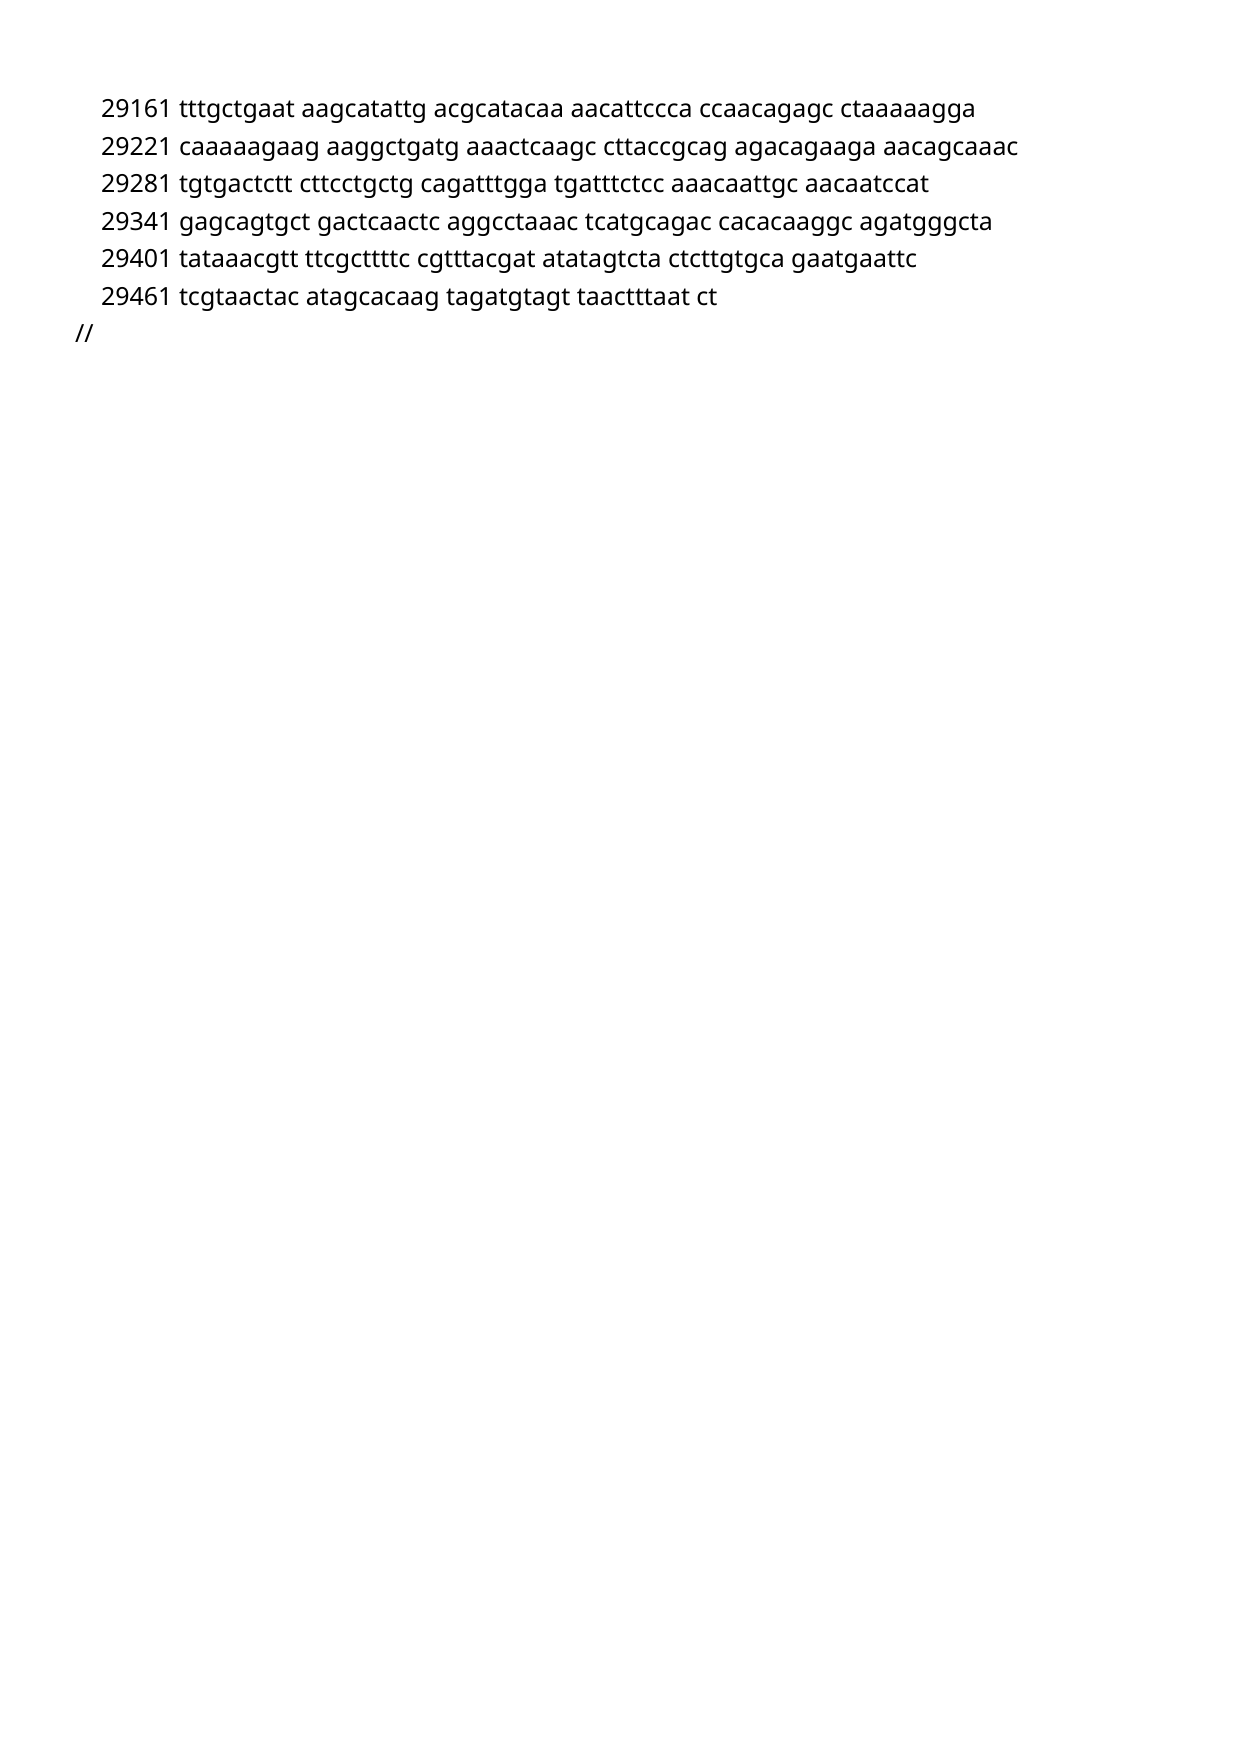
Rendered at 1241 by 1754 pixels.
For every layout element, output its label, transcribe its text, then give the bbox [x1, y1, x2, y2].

text 29461 tcgtaactac atagcacaag tagatgtagt taactttaat ct [75, 277, 1165, 314]
text 29221 caaaaagaag aaggctgatg aaactcaagc cttaccgcag agacagaaga aacagcaaac [75, 127, 1165, 164]
text 29401 tataaacgtt ttcgcttttc cgtttacgat atatagtcta ctcttgtgca gaatgaattc [75, 239, 1165, 277]
text 29161 tttgctgaat aagcatattg acgcatacaa aacattccca ccaacagagc ctaaaaagga [75, 89, 1165, 127]
text // [75, 314, 1165, 352]
text 29281 tgtgactctt cttcctgctg cagatttgga tgatttctcc aaacaattgc aacaatccat [75, 164, 1165, 202]
text 29341 gagcagtgct gactcaactc aggcctaaac tcatgcagac cacacaaggc agatgggcta [75, 202, 1165, 239]
